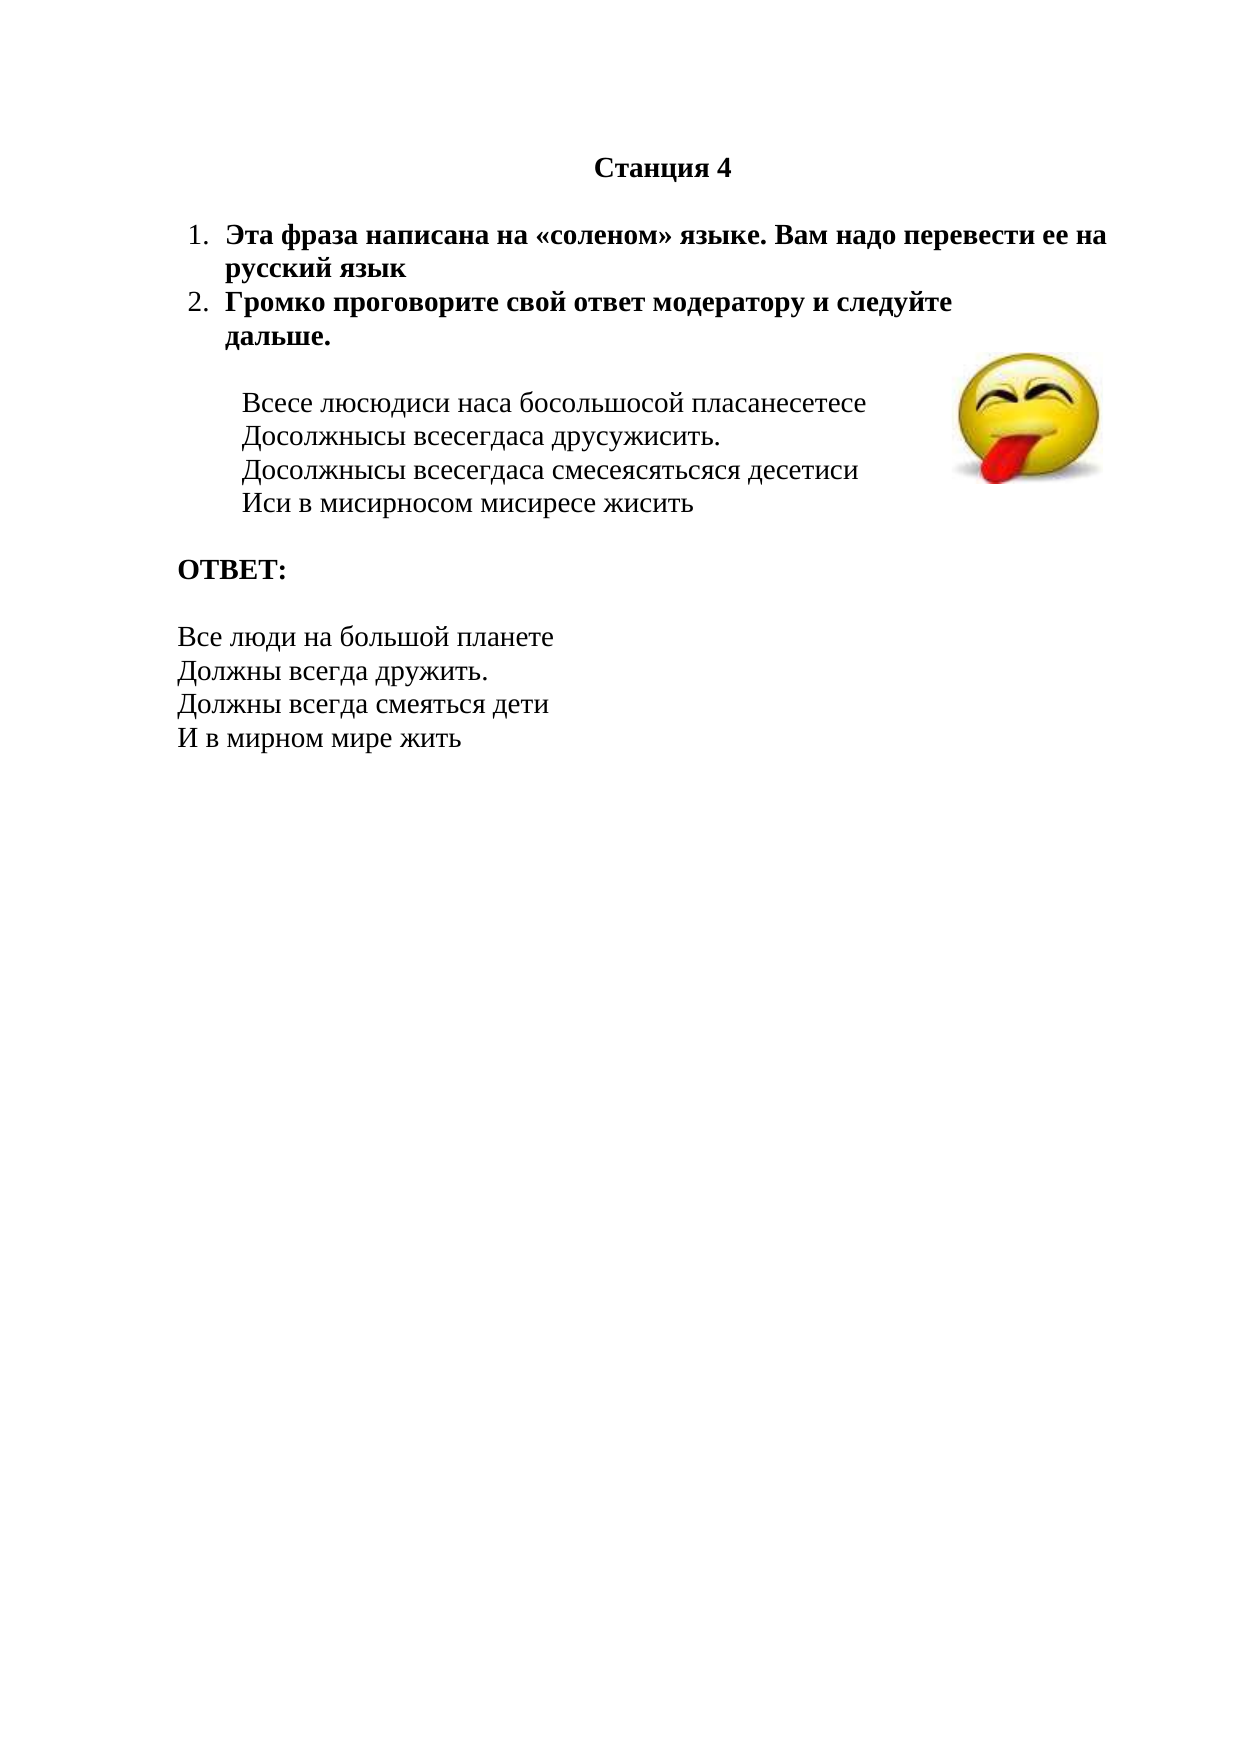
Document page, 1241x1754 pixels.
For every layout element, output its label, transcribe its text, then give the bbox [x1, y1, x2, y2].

text Должны всегда смеяться дети [177, 687, 1148, 720]
text И в мирном мире жить [177, 720, 1148, 754]
text Досолжнысы всесегдаса смесеясятьсяся десетиси Иси в мисирносом мисиресе жисить [242, 452, 899, 519]
text Станция 4 [177, 150, 1148, 183]
text Должны всегда дружить. [177, 653, 1148, 687]
picture [951, 352, 1104, 484]
text Все люди на большой планете [177, 619, 1148, 653]
list Эта фраза написана на «соленом» языке. Вам надо перевести ее на русский язык [187, 217, 1148, 284]
text Всесе люсюдиси наса босольшосой пласанесетесе [242, 385, 929, 418]
text ОТВЕТ: [177, 552, 1148, 586]
list Громко проговорите свой ответ модератору и следуйте дальше. [187, 284, 1052, 351]
text Досолжнысы всесегдаса друсужисить. [242, 418, 829, 452]
